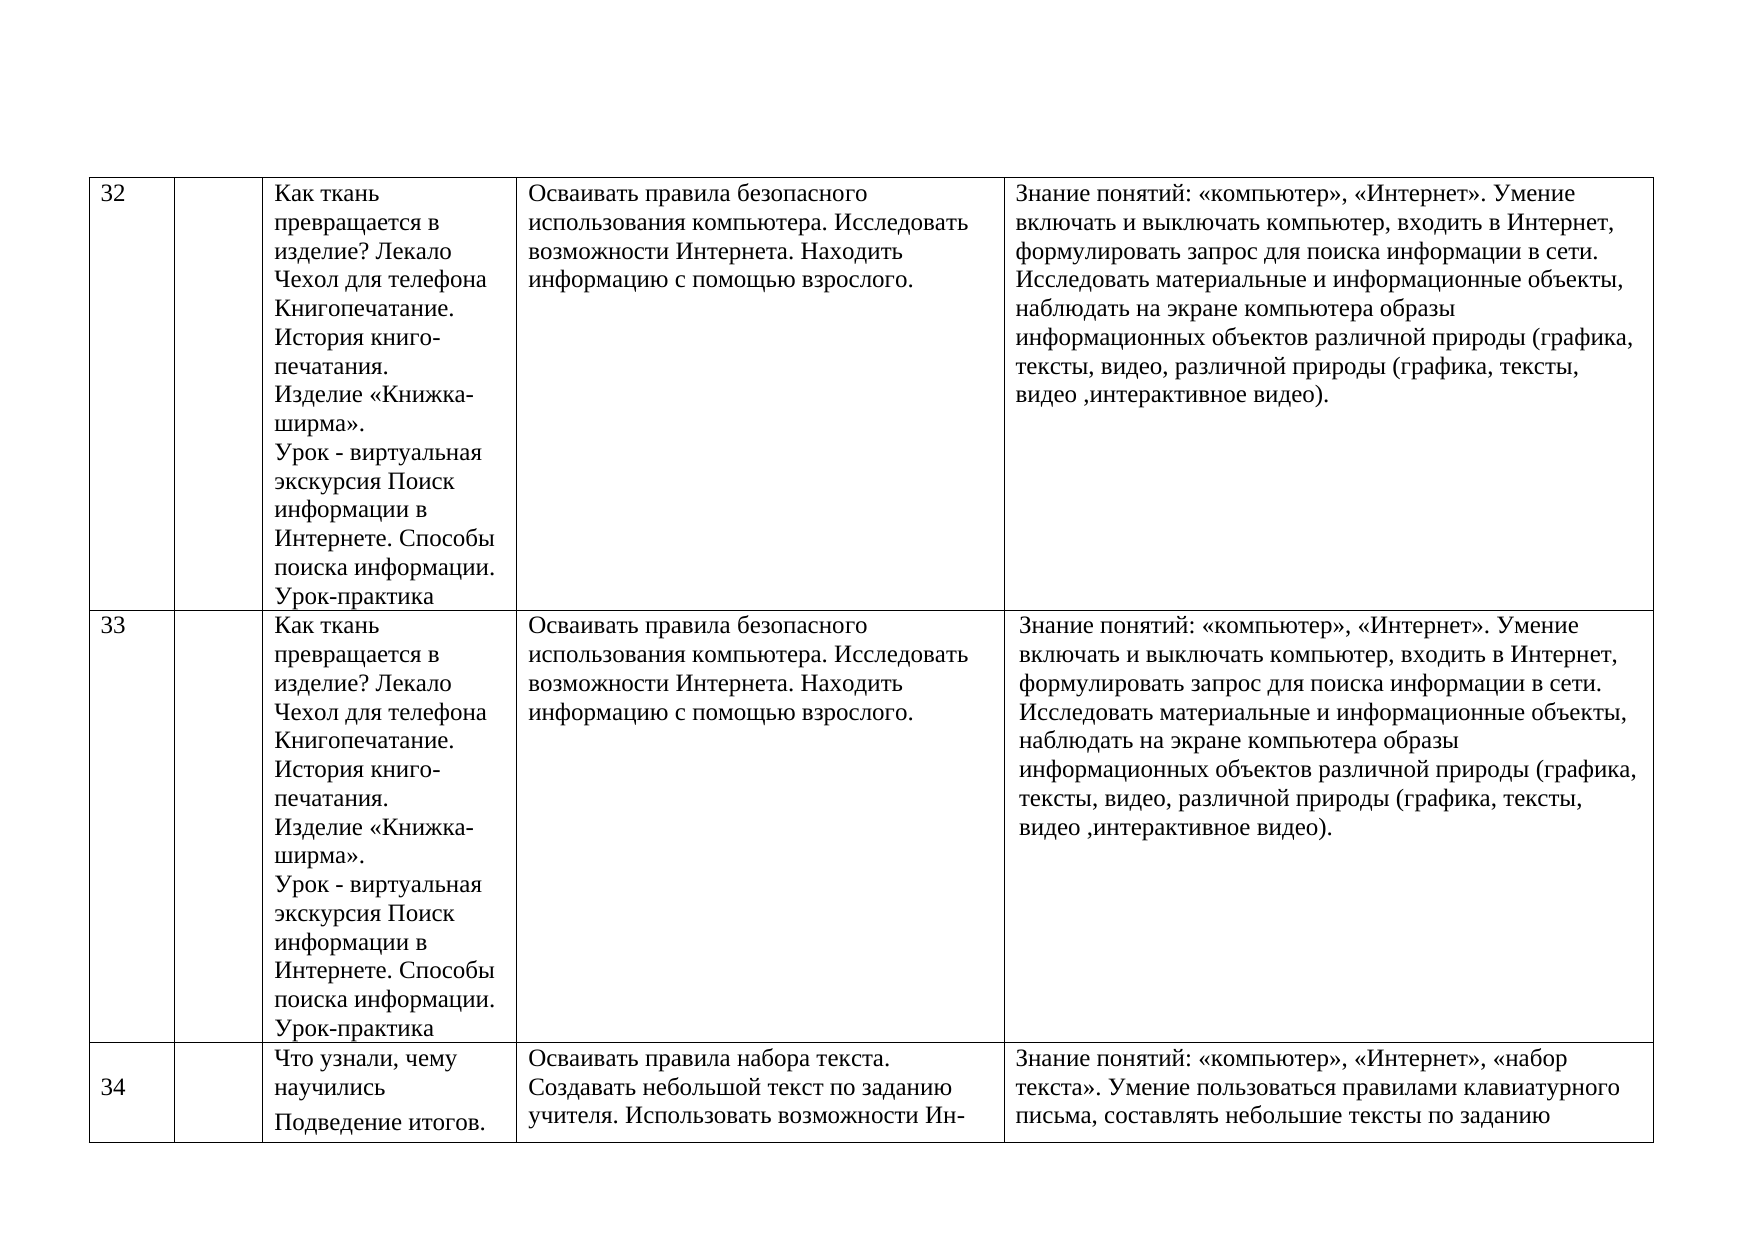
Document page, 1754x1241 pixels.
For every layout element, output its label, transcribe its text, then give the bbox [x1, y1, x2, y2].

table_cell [517, 1043, 1004, 1142]
table_cell Знание понятий: «компьютер», «Интернет». Умение включать и выключать компьютер, входить в Интернет, формулировать запрос для поиска информации в сети. Исследовать материальные и информационные объекты, наблюдать на экране компьютера образы информационных объектов различной природы (графика, тексты, видео, различной природы (графика, тексты, видео ,интерактивное видео). [1005, 178, 1653, 609]
table_cell Знание понятий: «компьютер», «Интернет». Умение включать и выключать компьютер, входить в Интернет, формулировать запрос для поиска информации в сети. Исследовать материальные и информационные объекты, наблюдать на экране компьютера образы информационных объектов различной природы (графика, тексты, видео, различной природы (графика, тексты, видео ,интерактивное видео). [1005, 611, 1653, 1042]
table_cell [1005, 1043, 1653, 1142]
table_cell Как ткань превращается в изделие? Лекало Чехол для телефона Книгопечатание. История книгопечатания. Изделие «Книжка-ширма». Урок - виртуальная экскурсия Поиск информации в Интернете. Способы поиска информации. Урок-практика [263, 178, 516, 609]
table_cell [175, 1043, 262, 1142]
table_cell 33 [90, 611, 174, 1042]
table_cell Осваивать правила безопасного использования компьютера. Исследовать возможности Интернета. Находить информацию с помощью взрослого. [517, 611, 1004, 1042]
table_cell [175, 178, 262, 609]
table_cell Как ткань превращается в изделие? Лекало Чехол для телефона Книгопечатание. История книгопечатания. Изделие «Книжка-ширма». Урок - виртуальная экскурсия Поиск информации в Интернете. Способы поиска информации. Урок-практика [263, 611, 516, 1042]
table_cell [263, 1043, 516, 1142]
table_cell [175, 611, 262, 1042]
table_cell Осваивать правила безопасного использования компьютера. Исследовать возможности Интернета. Находить информацию с помощью взрослого. [517, 178, 1004, 609]
table_cell 32 [90, 178, 174, 609]
table_cell 34 [90, 1043, 174, 1142]
